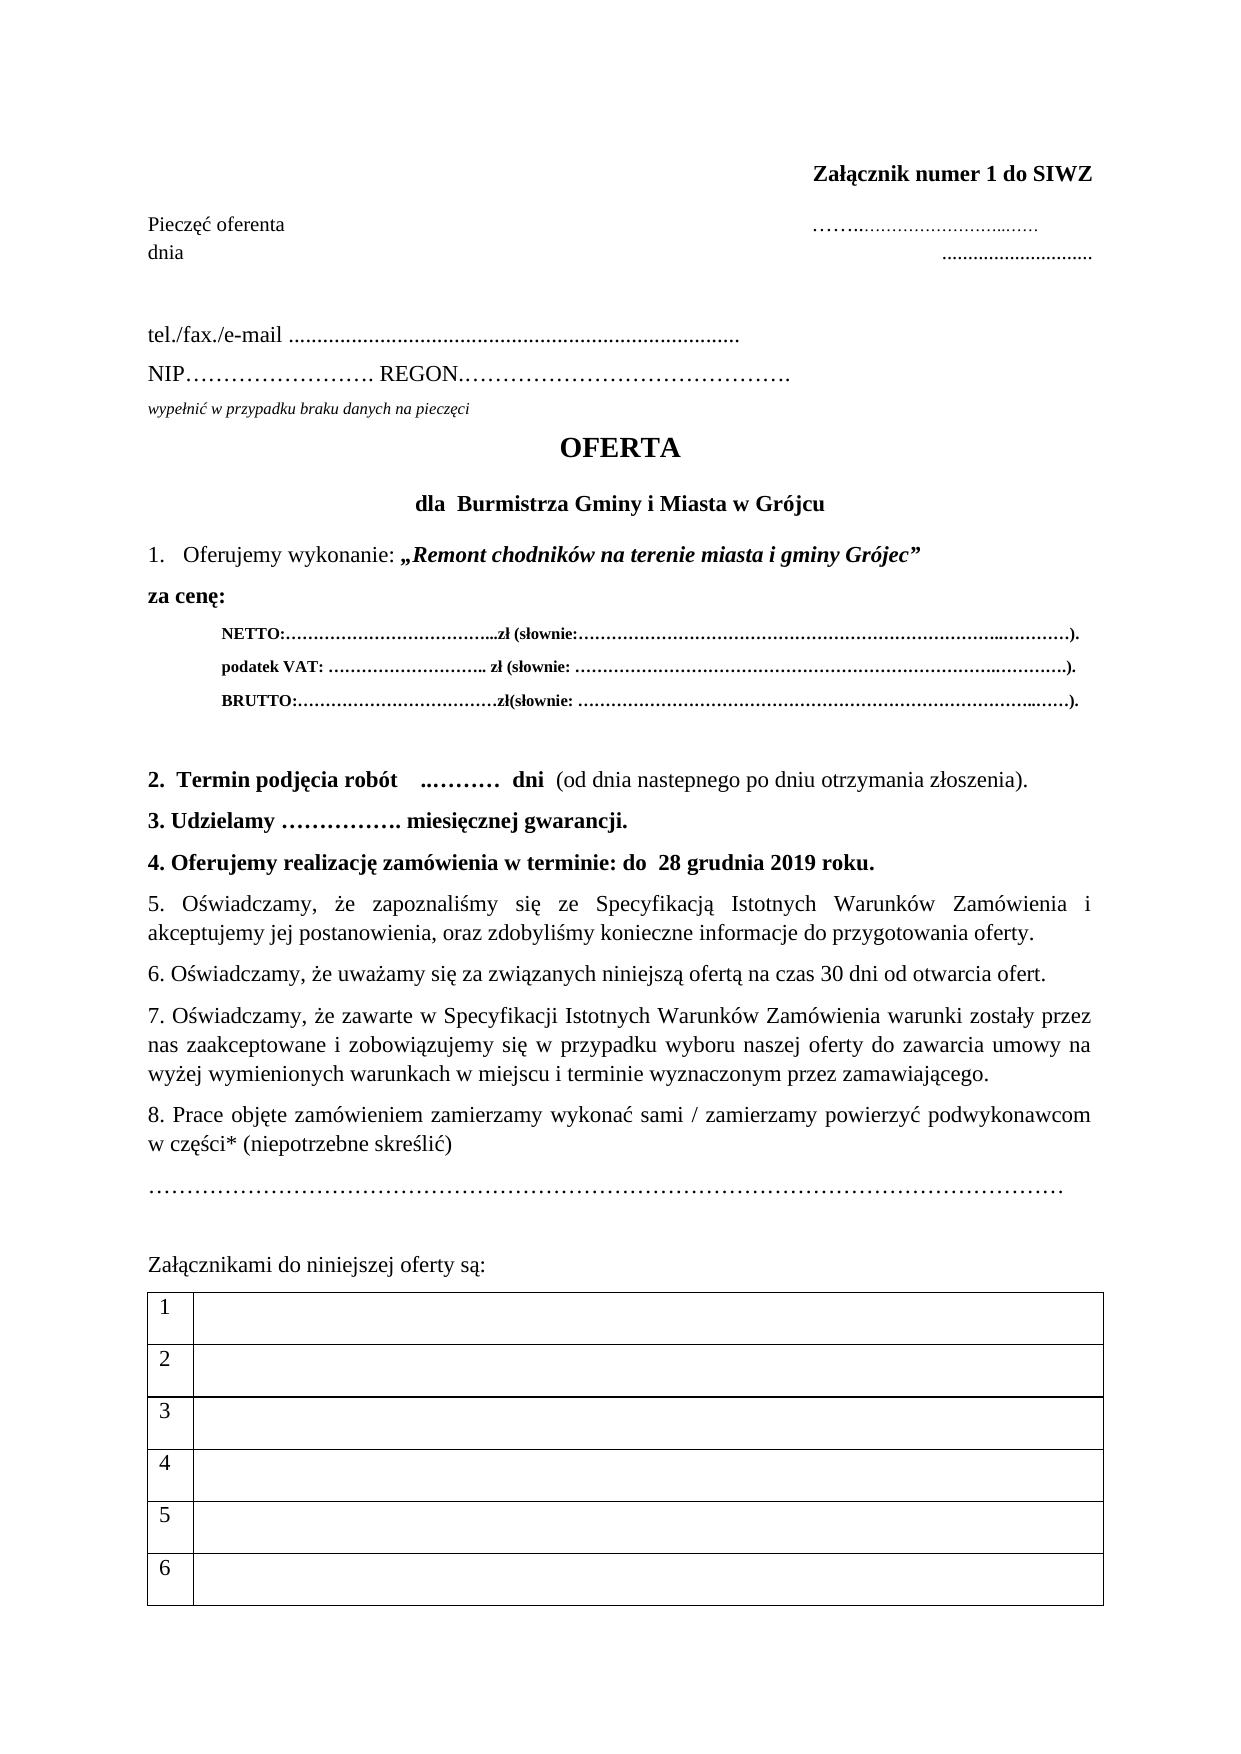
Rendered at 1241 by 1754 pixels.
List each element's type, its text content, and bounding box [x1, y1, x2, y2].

table_cell [194, 1450, 1103, 1501]
text dla Burmistrza Gminy i Miasta w Grójcu [148, 490, 1093, 516]
text 6. Oświadczamy, że uważamy się za związanych niniejszą ofertą na czas 30 dni od otwarcia ofert. [148, 961, 1093, 987]
text 5. Oświadczamy, że zapoznaliśmy się ze Specyfikacją Istotnych Warunków Zamówienia i akceptujemy jej postanowienia, oraz zdobyliśmy konieczne informacje do przygotowania oferty. [148, 890, 1093, 945]
text Pieczęć oferenta ……..……………………..……dnia ............................. [148, 212, 1093, 296]
table_cell [194, 1398, 1103, 1448]
text 8. Prace objęte zamówieniem zamierzamy wykonać sami / zamierzamy powierzyć podwykonawcom w części* (niepotrzebne skreślić) [148, 1101, 1093, 1157]
text ………………………………………………………………………………………………………… [148, 1172, 1093, 1198]
table_header [194, 1293, 1103, 1344]
table_cell [194, 1345, 1103, 1396]
text 7. Oświadczamy, że zawarte w Specyfikacji Istotnych Warunków Zamówienia warunki zostały przez nas zaakceptowane i zobowiązujemy się w przypadku wyboru naszej oferty do zawarcia umowy na wyżej wymienionych warunkach w miejscu i terminie wyznaczonym przez zamawiającego. [148, 1002, 1093, 1086]
text 2. Termin podjęcia robót ..……… dni (od dnia nastepnego po dniu otrzymania złoszenia). [148, 766, 1093, 792]
table_cell 4 [148, 1450, 193, 1501]
table_cell [194, 1502, 1103, 1553]
text wypełnić w przypadku braku danych na pieczęci [148, 399, 1093, 418]
text za cenę: [148, 582, 1093, 608]
text 4. Oferujemy realizację zamówienia w terminie: do 28 grudnia 2019 roku. [148, 849, 1093, 875]
text tel./fax./e-mail ............................................................................... [148, 321, 1093, 347]
text Załącznikami do niniejszej oferty są: [148, 1251, 1093, 1277]
text OFERTA [148, 430, 1093, 464]
table_cell 2 [148, 1345, 193, 1396]
table_cell 3 [148, 1398, 193, 1448]
text NETTO:………………………………...zł (słownie:…………………………………………………………………..…………). [148, 624, 1093, 643]
list Oferujemy wykonanie: „Remont chodników na terenie miasta i gminy Grójec” [148, 541, 1093, 567]
table_cell 6 [148, 1554, 193, 1605]
table_header 1 [148, 1293, 193, 1344]
text 3. Udzielamy ……………. miesięcznej gwarancji. [148, 807, 1093, 833]
table_cell [194, 1554, 1103, 1605]
text Załącznik numer 1 do SIWZ [148, 160, 1093, 186]
text podatek VAT: ……………………….. zł (słownie: ………………………………………………………………….………….). [148, 657, 1093, 676]
table_cell 5 [148, 1502, 193, 1553]
text NIP……………………. REGON.……………………………………. [148, 360, 1093, 386]
text BRUTTO:………………………………zł(słownie: ………………………………………………………………………..……). [148, 691, 1093, 710]
